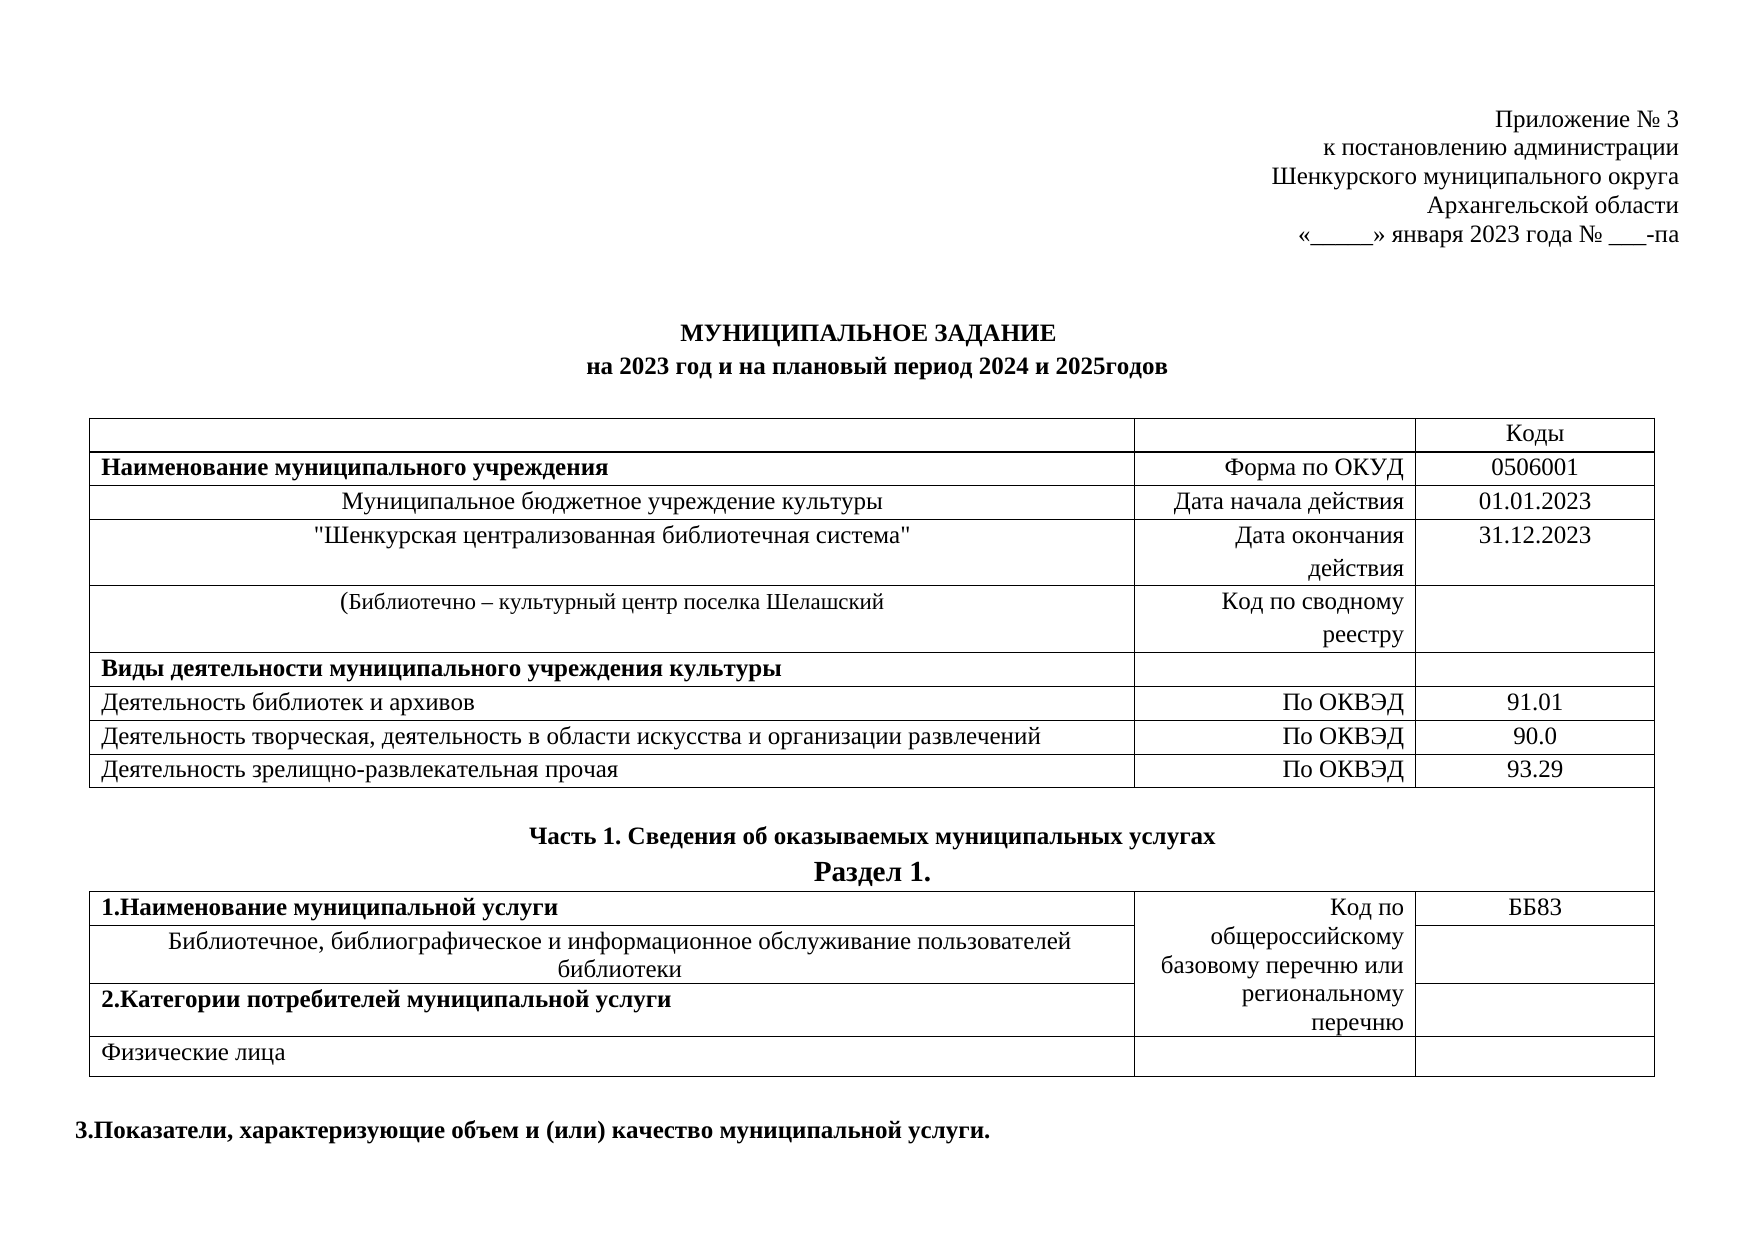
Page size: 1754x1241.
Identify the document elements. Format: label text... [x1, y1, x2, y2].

table_cell "Шенкурская централизованная библиотечная система" [90, 520, 1134, 585]
table_cell Форма по ОКУД [1135, 453, 1415, 485]
table_cell [1416, 984, 1654, 1036]
title Архангельской области [75, 190, 1679, 219]
table_header Коды [1416, 419, 1654, 451]
table_cell 91.01 [1416, 687, 1654, 720]
table_header [90, 419, 1134, 451]
table_cell [1416, 653, 1654, 686]
table_cell 93.29 [1416, 755, 1654, 787]
table_cell Муниципальное бюджетное учреждение культуры [90, 486, 1134, 519]
table_cell 2.Категории потребителей муниципальной услуги [90, 984, 1134, 1036]
title Приложение № 3 [75, 104, 1679, 132]
table_cell [1135, 653, 1415, 686]
title «_____» января 2023 года № ___-па [75, 219, 1679, 247]
table_cell [1416, 586, 1654, 652]
table_cell Деятельность творческая, деятельность в области искусства и организации развлечений [90, 721, 1134, 753]
table_cell По ОКВЭД [1135, 755, 1415, 787]
table_cell Код по сводному реестру [1135, 586, 1415, 652]
table_cell Деятельность библиотек и архивов [90, 687, 1134, 720]
table_cell Физические лица [90, 1037, 1134, 1076]
table_cell 0506001 [1416, 453, 1654, 485]
table_cell 1.Наименование муниципальной услуги [90, 892, 1134, 925]
table_cell Деятельность зрелищно-развлекательная прочая [90, 755, 1134, 787]
table_cell Наименование муниципального учреждения [90, 453, 1134, 485]
table_cell По ОКВЭД [1135, 687, 1415, 720]
title к постановлению администрации [75, 132, 1679, 161]
table_cell Виды деятельности муниципального учреждения культуры [90, 653, 1134, 686]
table_cell Раздел 1. [90, 854, 1654, 891]
table_cell Часть 1. Сведения об оказываемых муниципальных услугах [90, 788, 1654, 854]
table_cell По ОКВЭД [1135, 721, 1415, 753]
table_cell [1135, 1037, 1415, 1076]
text на 2023 год и на плановый период 2024 и 2025годов [75, 351, 1679, 380]
table_cell 90.0 [1416, 721, 1654, 753]
table_cell Дата окончания действия [1135, 520, 1415, 585]
table_cell 01.01.2023 [1416, 486, 1654, 519]
table_cell 31.12.2023 [1416, 520, 1654, 585]
table_cell Библиотечное, библиографическое и информационное обслуживание пользователей библиотеки [90, 926, 1134, 983]
table_cell Код по общероссийскому базовому перечню или региональному перечню [1135, 892, 1415, 1036]
table_cell [1416, 926, 1654, 983]
text 3.Показатели, характеризующие объем и (или) качество муниципальной услуги. [75, 1115, 1679, 1144]
table_cell ББ83 [1416, 892, 1654, 925]
title Шенкурского муниципального округа [75, 161, 1679, 190]
table_cell [1416, 1037, 1654, 1076]
table_cell (Библиотечно – культурный центр поселка Шелашский [90, 586, 1134, 652]
table_cell Дата начала действия [1135, 486, 1415, 519]
text МУНИЦИПАЛЬНОЕ ЗАДАНИЕ [75, 318, 1679, 347]
table_header [1135, 419, 1415, 451]
